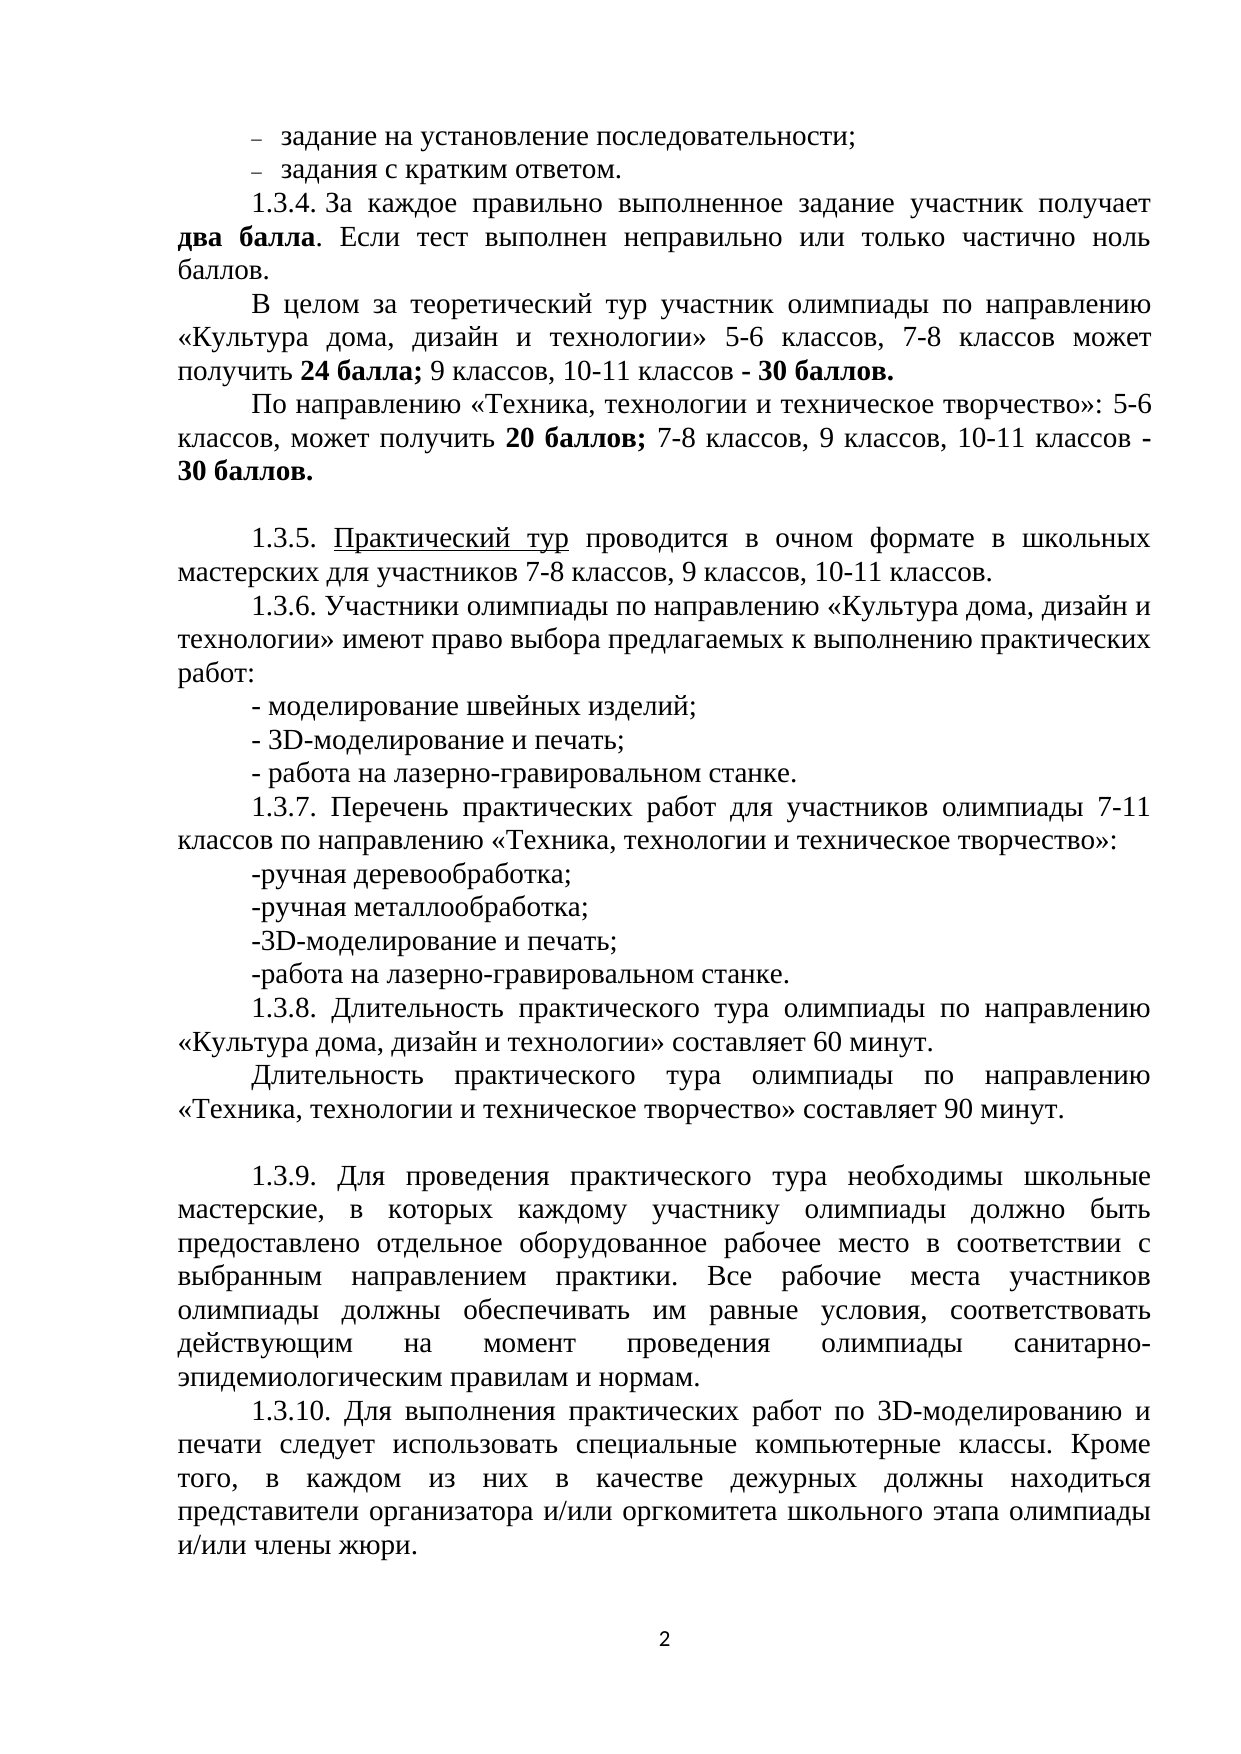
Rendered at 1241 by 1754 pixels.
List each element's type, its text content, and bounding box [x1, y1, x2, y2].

text -работа на лазерно-гравировальном станке. [177, 957, 1152, 990]
list задание на установление последовательности; [177, 118, 1152, 152]
text В целом за теоретический тур участник олимпиады по направлению «Культура дома, дизайн и технологии» 5-6 классов, 7-8 классов может получить 24 балла; 9 классов, 10-11 классов - 30 баллов. [177, 286, 1152, 386]
text 1.3.9. Для проведения практического тура необходимы школьные мастерские, в которых каждому участнику олимпиады должно быть предоставлено отдельное оборудованное рабочее место в соответствии с выбранным направлением практики. Все рабочие места участников олимпиады должны обеспечивать им равные условия, соответствовать действующим на момент проведения олимпиады санитарно-эпидемиологическим правилам и нормам. [177, 1158, 1152, 1393]
list За каждое правильно выполненное задание участник получает два балла. Если тест выполнен неправильно или только частично ноль баллов. [177, 185, 1152, 286]
text -ручная металлообработка; [177, 889, 1152, 923]
text - 3D-моделирование и печать; [177, 722, 1152, 755]
text 1.3.10. Для выполнения практических работ по 3D-моделированию и печати следует использовать специальные компьютерные классы. Кроме того, в каждом из них в качестве дежурных должны находиться представители организатора и/или оргкомитета школьного этапа олимпиады и/или члены жюри. [177, 1393, 1152, 1560]
text 1.3.6. Участники олимпиады по направлению «Культура дома, дизайн и технологии» имеют право выбора предлагаемых к выполнению практических работ: [177, 588, 1152, 688]
text - моделирование швейных изделий; [177, 688, 1152, 722]
text По направлению «Техника, технологии и техническое творчество»: 5-6 классов, может получить 20 баллов; 7-8 классов, 9 классов, 10-11 классов - 30 баллов. [177, 386, 1152, 487]
text 1.3.5. Практический тур проводится в очном формате в школьных мастерских для участников 7-8 классов, 9 классов, 10-11 классов. [177, 521, 1152, 588]
text 1.3.8. Длительность практического тура олимпиады по направлению «Культура дома, дизайн и технологии» составляет 60 минут. [177, 990, 1152, 1057]
text -ручная деревообработка; [177, 856, 1152, 889]
list задания с кратким ответом. [177, 152, 1152, 185]
text 1.3.7. Перечень практических работ для участников олимпиады 7-11 классов по направлению «Техника, технологии и техническое творчество»: [177, 789, 1152, 856]
text -3D-моделирование и печать; [177, 923, 1152, 957]
text Длительность практического тура олимпиады по направлению «Техника, технологии и техническое творчество» составляет 90 минут. [177, 1057, 1152, 1124]
text - работа на лазерно-гравировальном станке. [177, 755, 1152, 789]
